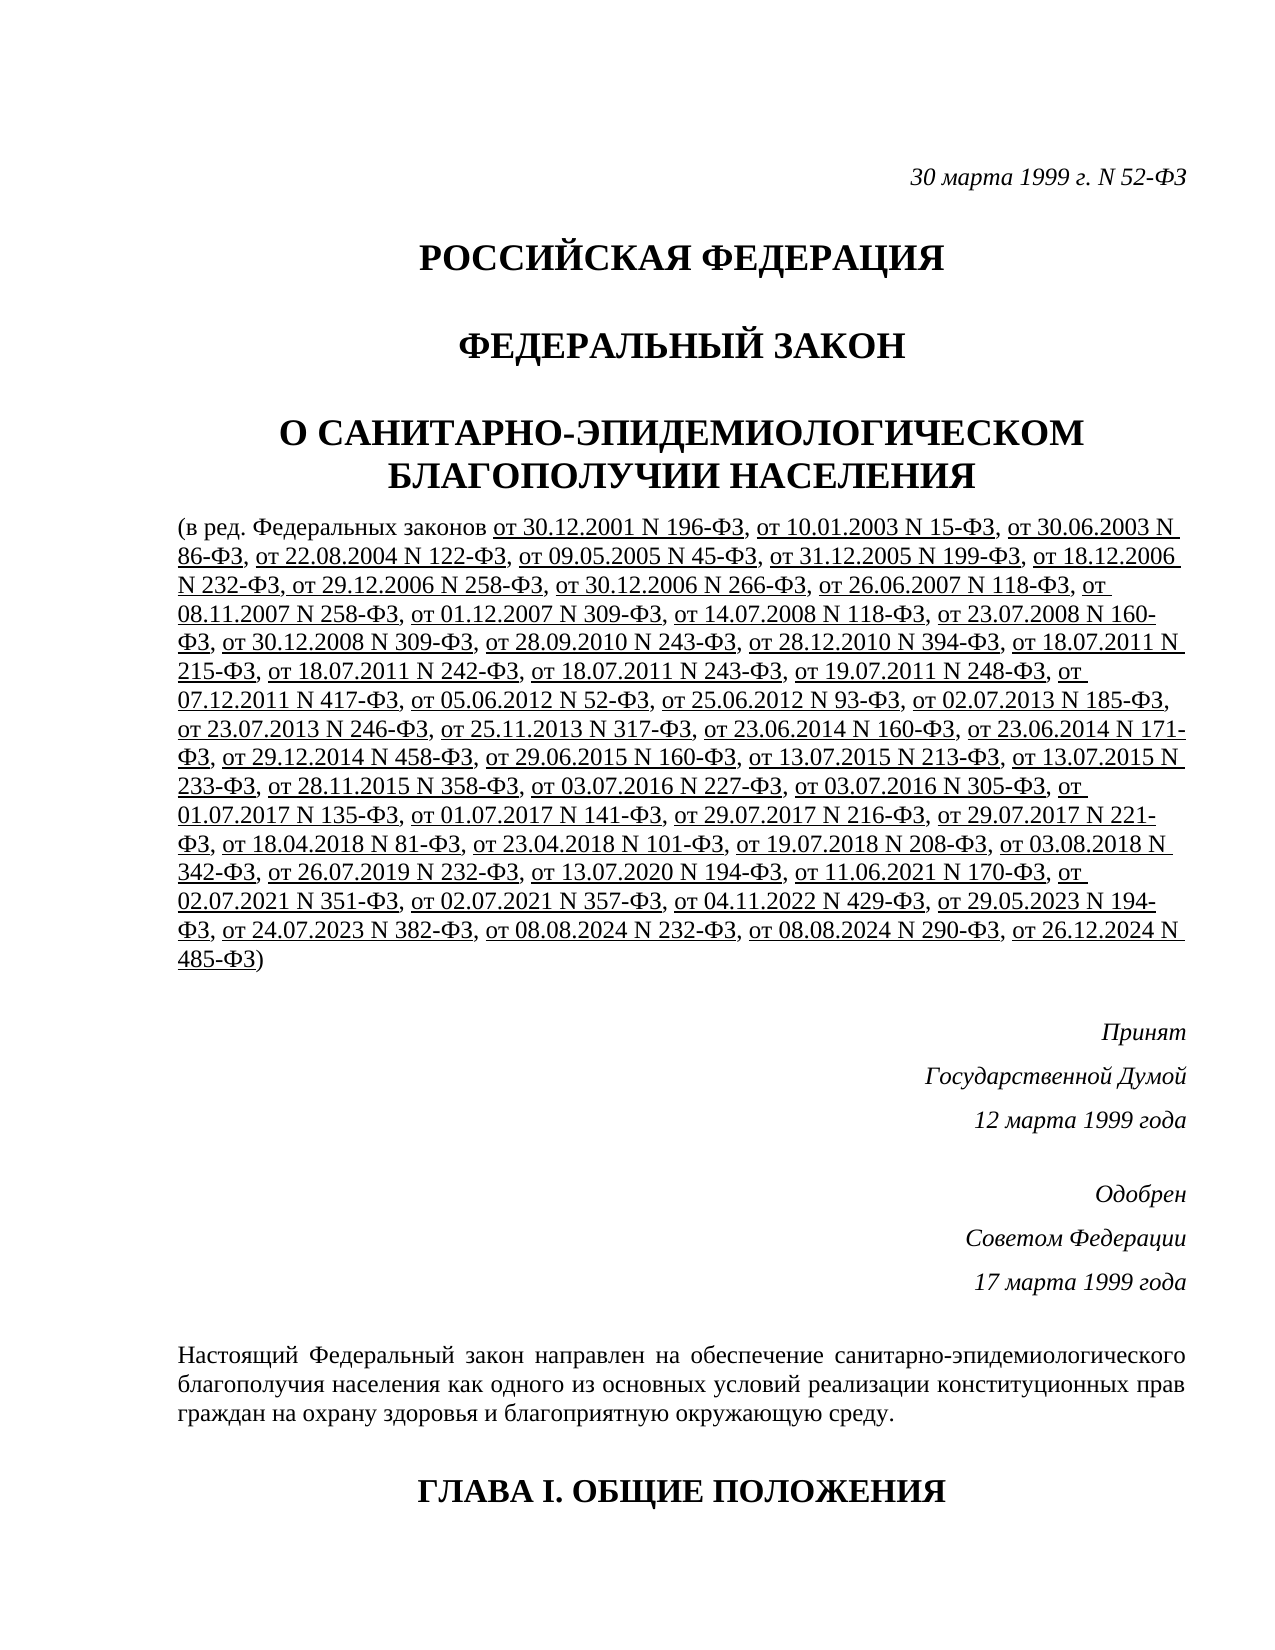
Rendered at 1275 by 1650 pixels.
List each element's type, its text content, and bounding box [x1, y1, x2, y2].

text Принят [177, 1017, 1186, 1046]
text РОССИЙСКАЯ ФЕДЕРАЦИЯ [177, 236, 1186, 279]
text 30 марта 1999 г. N 52-ФЗ [177, 162, 1186, 191]
text 17 марта 1999 года [177, 1267, 1186, 1296]
text Государственной Думой [177, 1061, 1186, 1090]
text Настоящий Федеральный закон направлен на обеспечение санитарно-эпидемиологического благополучия населения как одного из основных условий реализации конституционных прав граждан на охрану здоровья и благоприятную окружающую среду. [177, 1341, 1186, 1427]
text 12 марта 1999 года [177, 1106, 1186, 1134]
text ГЛАВА I. ОБЩИЕ ПОЛОЖЕНИЯ [177, 1471, 1186, 1509]
text О САНИТАРНО-ЭПИДЕМИОЛОГИЧЕСКОМ БЛАГОПОЛУЧИИ НАСЕЛЕНИЯ [177, 411, 1186, 497]
text ФЕДЕРАЛЬНЫЙ ЗАКОН [177, 323, 1186, 366]
text Одобрен [177, 1179, 1186, 1207]
text Советом Федерации [177, 1223, 1186, 1252]
text (в ред. Федеральных законов от 30.12.2001 N 196-ФЗ, от 10.01.2003 N 15-ФЗ, от 30.06.2003 N 86-ФЗ, от 22.08.2004 N 122-ФЗ, от 09.05.2005 N 45-ФЗ, от 31.12.2005 N 199-ФЗ, от 18.12.2006 N 232-ФЗ, от 29.12.2006 N 258-ФЗ, от 30.12.2006 N 266-ФЗ, от 26.06.2007 N 118-ФЗ, от 08.11.2007 N 258-ФЗ, от 01.12.2007 N 309-ФЗ, от 14.07.2008 N 118-ФЗ, от 23.07.2008 N 160-ФЗ, от 30.12.2008 N 309-ФЗ, от 28.09.2010 N 243-ФЗ, от 28.12.2010 N 394-ФЗ, от 18.07.2011 N 215-ФЗ, от 18.07.2011 N 242-ФЗ, от 18.07.2011 N 243-ФЗ, от 19.07.2011 N 248-ФЗ, от 07.12.2011 N 417-ФЗ, от 05.06.2012 N 52-ФЗ, от 25.06.2012 N 93-ФЗ, от 02.07.2013 N 185-ФЗ, от 23.07.2013 N 246-ФЗ, от 25.11.2013 N 317-ФЗ, от 23.06.2014 N 160-ФЗ, от 23.06.2014 N 171-ФЗ, от 29.12.2014 N 458-ФЗ, от 29.06.2015 N 160-ФЗ, от 13.07.2015 N 213-ФЗ, от 13.07.2015 N 233-ФЗ, от 28.11.2015 N 358-ФЗ, от 03.07.2016 N 227-ФЗ, от 03.07.2016 N 305-ФЗ, от 01.07.2017 N 135-ФЗ, от 01.07.2017 N 141-ФЗ, от 29.07.2017 N 216-ФЗ, от 29.07.2017 N 221-ФЗ, от 18.04.2018 N 81-ФЗ, от 23.04.2018 N 101-ФЗ, от 19.07.2018 N 208-ФЗ, от 03.08.2018 N 342-ФЗ, от 26.07.2019 N 232-ФЗ, от 13.07.2020 N 194-ФЗ, от 11.06.2021 N 170-ФЗ, от 02.07.2021 N 351-ФЗ, от 02.07.2021 N 357-ФЗ, от 04.11.2022 N 429-ФЗ, от 29.05.2023 N 194-ФЗ, от 24.07.2023 N 382-ФЗ, от 08.08.2024 N 232-ФЗ, от 08.08.2024 N 290-ФЗ, от 26.12.2024 N 485-ФЗ) [177, 512, 1186, 972]
